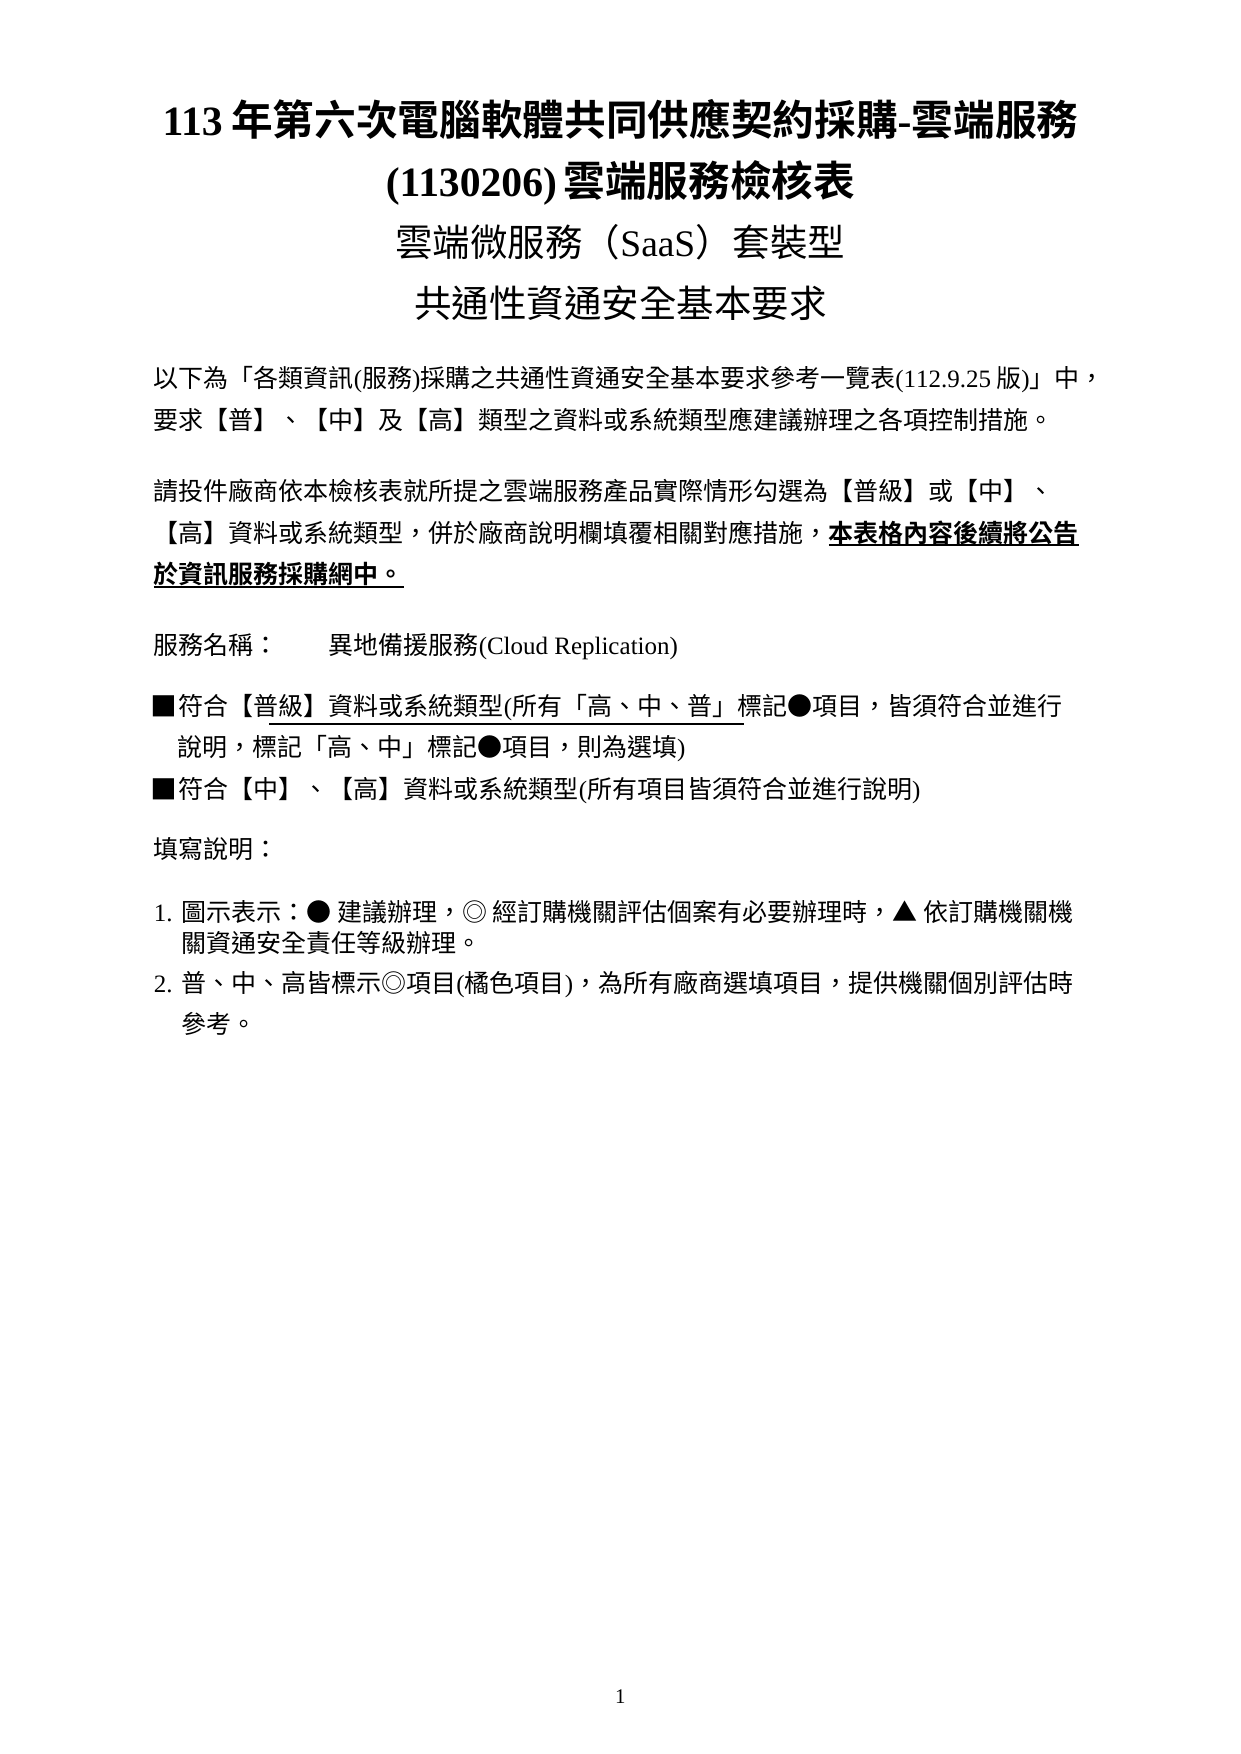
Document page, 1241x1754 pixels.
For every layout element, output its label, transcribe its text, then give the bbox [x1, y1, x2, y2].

text 113年第六次電腦軟體共同供應契約採購-雲端服務 [153, 102, 1087, 144]
text 服務名稱： 異地備援服務(Cloud Replication) [153, 621, 1087, 663]
list 普、中、高皆標示◎項目(橘色項目)，為所有廠商選填項目，提供機關個別評估時參考。 [153, 959, 1087, 1042]
text 共通性資通安全基本要求 [153, 284, 1087, 325]
text (1130206) 雲端服務檢核表 [153, 163, 1087, 204]
text 符合【普級】資料或系統類型(所有「高、中、普」標記●項目，皆須符合並進行說明，標記「高、中」標記●項目，則為選填) [153, 682, 1087, 765]
list 圖示表示：● 建議辦理，◎ 經訂購機關評估個案有必要辦理時，▲ 依訂購機關機關資通安全責任等級辦理。 [153, 896, 1087, 959]
text 符合【中】、【高】資料或系統類型(所有項目皆須符合並進行說明) [153, 765, 1087, 807]
text 請投件廠商依本檢核表就所提之雲端服務產品實際情形勾選為【普級】或【中】、【高】資料或系統類型，併於廠商說明欄填覆相關對應措施，本表格內容後續將公告於資訊服務採購網中。 [153, 467, 1087, 592]
text 雲端微服務（SaaS）套裝型 [153, 223, 1087, 265]
text 以下為「各類資訊(服務)採購之共通性資通安全基本要求參考一覽表(112.9.25版)」中，要求【普】、【中】及【高】類型之資料或系統類型應建議辦理之各項控制措施。 [153, 354, 1087, 438]
text 填寫說明： [153, 825, 1087, 867]
